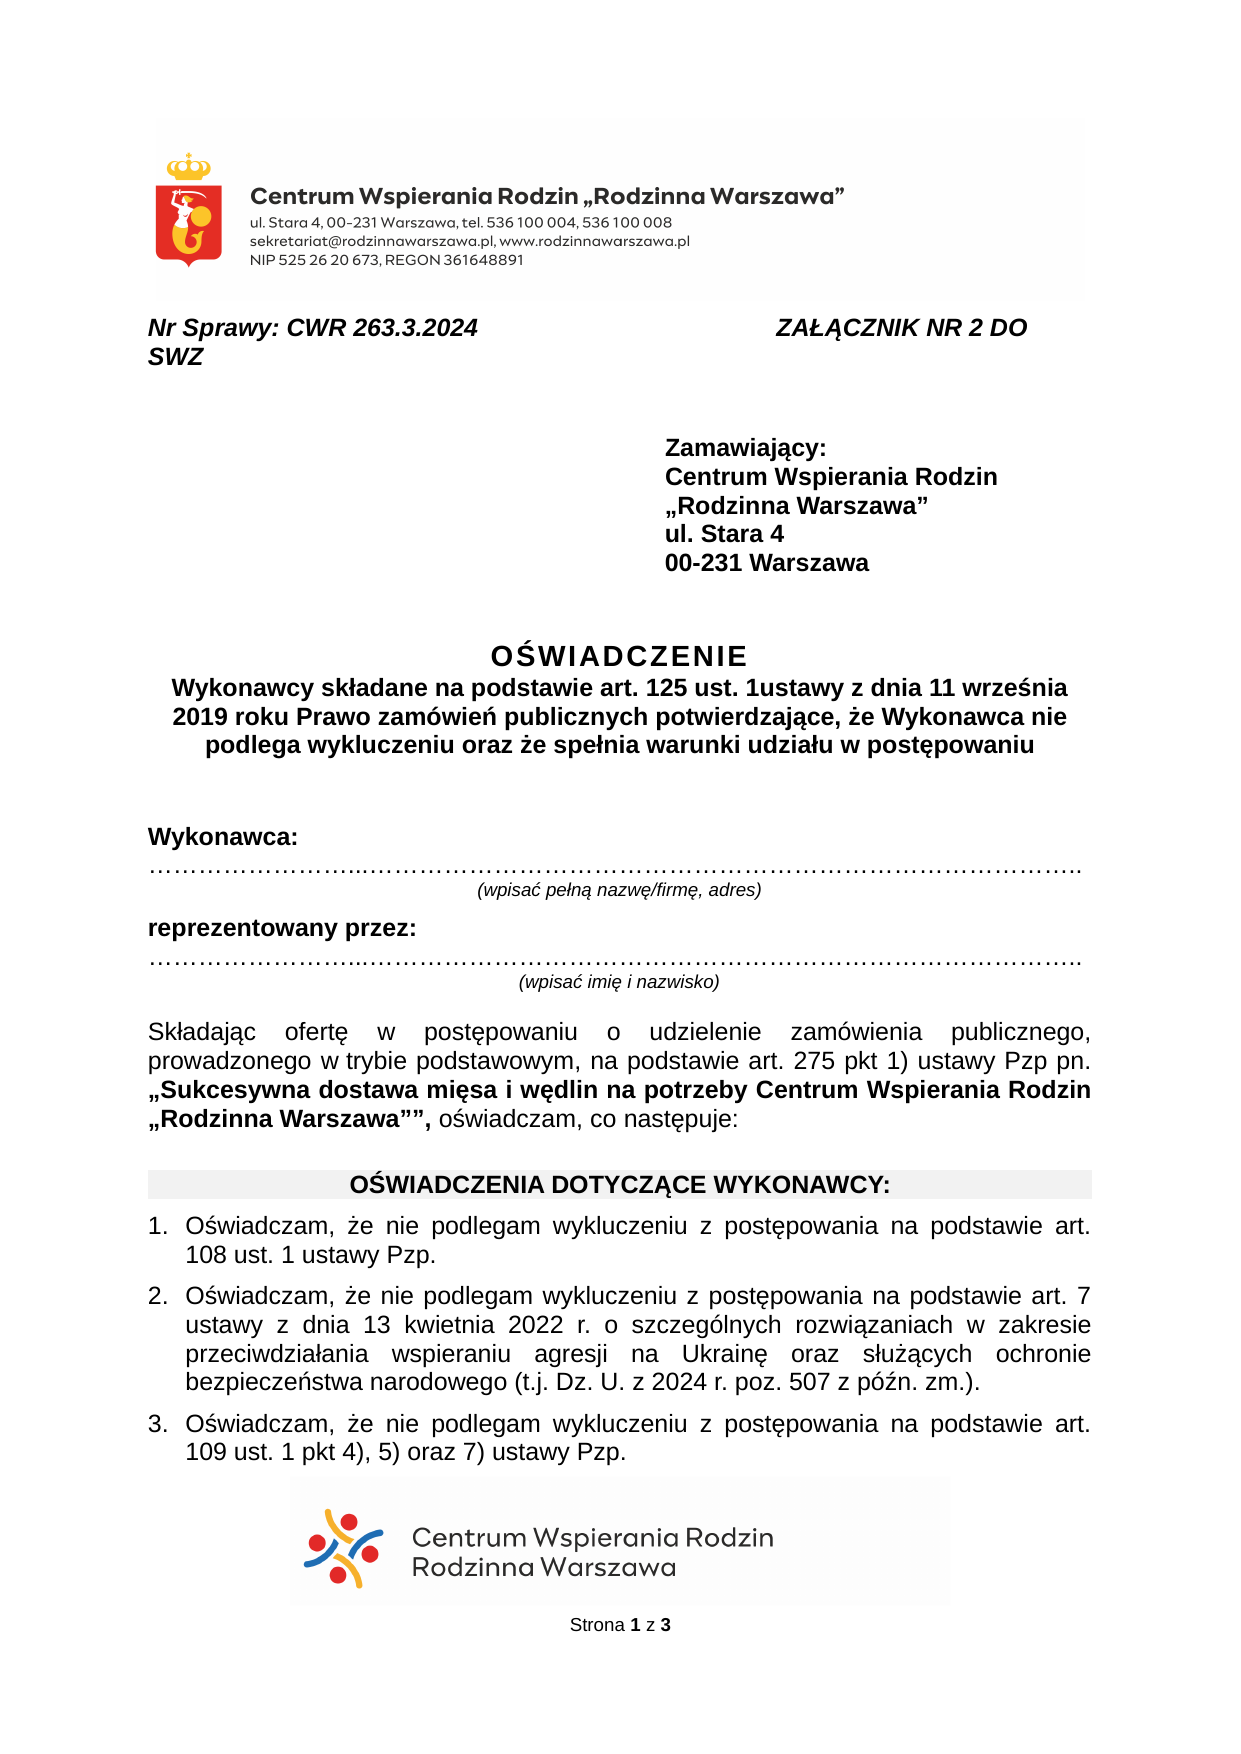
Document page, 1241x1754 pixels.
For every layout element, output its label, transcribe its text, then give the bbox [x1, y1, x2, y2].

list Oświadczam, że nie podlegam wykluczeniu z postępowania na podstawie art. 109 ust. 1 pkt 4), 5) oraz 7) ustawy Pzp. [148, 1409, 1092, 1466]
text ul. Stara 4 [664, 519, 1092, 548]
text 00-231 Warszawa [664, 548, 1092, 577]
picture [155, 118, 1085, 301]
text (wpisać imię i nazwisko) [148, 971, 1092, 992]
text Zamawiający: [148, 433, 1092, 462]
list Oświadczam, że nie podlegam wykluczeniu z postępowania na podstawie art. 7 ustawy z dnia 13 kwietnia 2022 r. o szczególnych rozwiązaniach w zakresie przeciwdziałania wspieraniu agresji na Ukrainę oraz służących ochronie bezpieczeństwa narodowego (t.j. Dz. U. z 2024 r. poz. 507 z późn. zm.). [148, 1281, 1092, 1396]
text „Rodzinna Warszawa” [664, 491, 1092, 519]
text (wpisać pełną nazwę/firmę, adres) [148, 879, 1092, 901]
text reprezentowany przez: [148, 913, 1092, 942]
text OŚWIADCZENIE Wykonawcy składane na podstawie art. 125 ust. 1ustawy z dnia 11 września 2019 roku Prawo zamówień publicznych potwierdzające, że Wykonawca nie podlega wykluczeniu oraz że spełnia warunki udziału w postępowaniu [148, 639, 1092, 759]
text OŚWIADCZENIA DOTYCZĄCE WYKONAWCY: [148, 1170, 1092, 1199]
text Wykonawca: [148, 822, 1092, 851]
text Centrum Wspierania Rodzin [148, 462, 1092, 491]
picture [289, 1476, 951, 1606]
list Oświadczam, że nie podlegam wykluczeniu z postępowania na podstawie art. 108 ust. 1 ustawy Pzp. [148, 1211, 1092, 1269]
text Składając ofertę w postępowaniu o udzielenie zamówienia publicznego, prowadzonego w trybie podstawowym, na podstawie art. 275 pkt 1) ustawy Pzp pn. „Sukcesywna dostawa mięsa i wędlin na potrzeby Centrum Wspierania Rodzin „Rodzinna Warszawa””, oświadczam, co następuje: [148, 1017, 1092, 1132]
text Nr Sprawy: CWR 263.3.2024 ZAŁĄCZNIK NR 2 DO SWZ [148, 313, 1092, 371]
text ……………………...………………………………………………………………………….. [148, 851, 1092, 879]
text ……………………...………………………………………………………………………….. [148, 942, 1092, 971]
